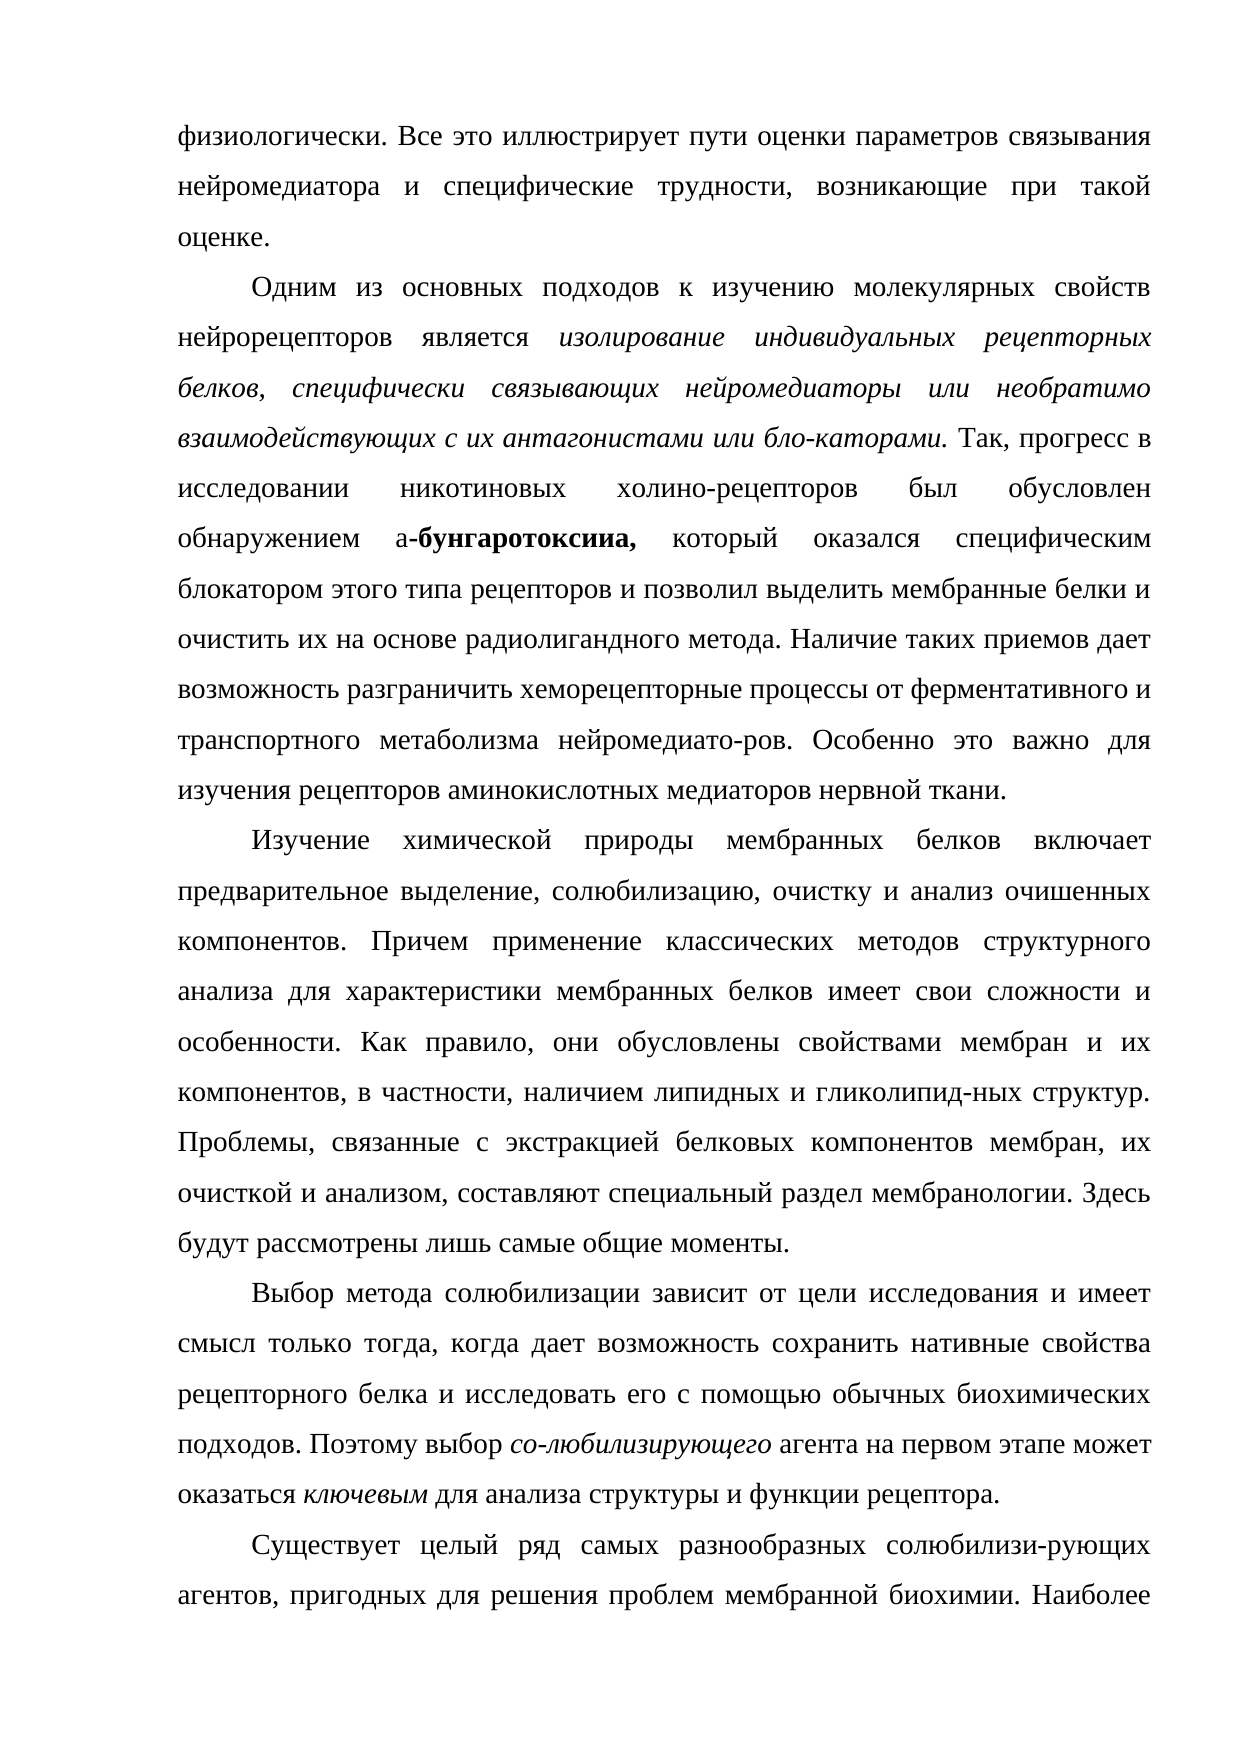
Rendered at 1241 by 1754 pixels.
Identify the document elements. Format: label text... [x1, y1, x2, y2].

text Одним из основных подходов к изучению молекулярных свойств нейрорецепторов является изолирование индивидуальных рецепторных белков, специфически связывающих нейромедиаторы или необратимо взаимодействующих с их антагонистами или бло-каторами. Так, прогресс в исследовании никотиновых холино-рецепторов был обусловлен обнаружением а-бунгаротоксииа, который оказался специфическим блокатором этого типа рецепторов и позволил выделить мембранные белки и очистить их на основе радиолигандного метода. Наличие таких приемов дает возможность разграничить хеморецепторные процессы от ферментативного и транспортного метаболизма нейромедиато-ров. Особенно это важно для изучения рецепторов аминокислотных медиаторов нервной ткани. [177, 269, 1152, 806]
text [177, 118, 1152, 252]
text Изучение химической природы мембранных белков включает предварительное выделение, солюбилизацию, очистку и анализ очишенных компонентов. Причем применение классических методов структурного анализа для характеристики мембранных белков имеет свои сложности и особенности. Как правило, они обусловлены свойствами мембран и их компонентов, в частности, наличием липидных и гликолипид-ных структур. Проблемы, связанные с экстракцией белковых компонентов мембран, их очисткой и анализом, составляют специальный раздел мембранологии. Здесь будут рассмотрены лишь самые общие моменты. [177, 822, 1152, 1258]
text Выбор метода солюбилизации зависит от цели исследования и имеет смысл только тогда, когда дает возможность сохранить нативные свойства рецепторного белка и исследовать его с помощью обычных биохимических подходов. Поэтому выбор со-любилизирующего агента на первом этапе может оказаться ключевым для анализа структуры и функции рецептора. [177, 1275, 1152, 1510]
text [177, 1527, 1152, 1611]
